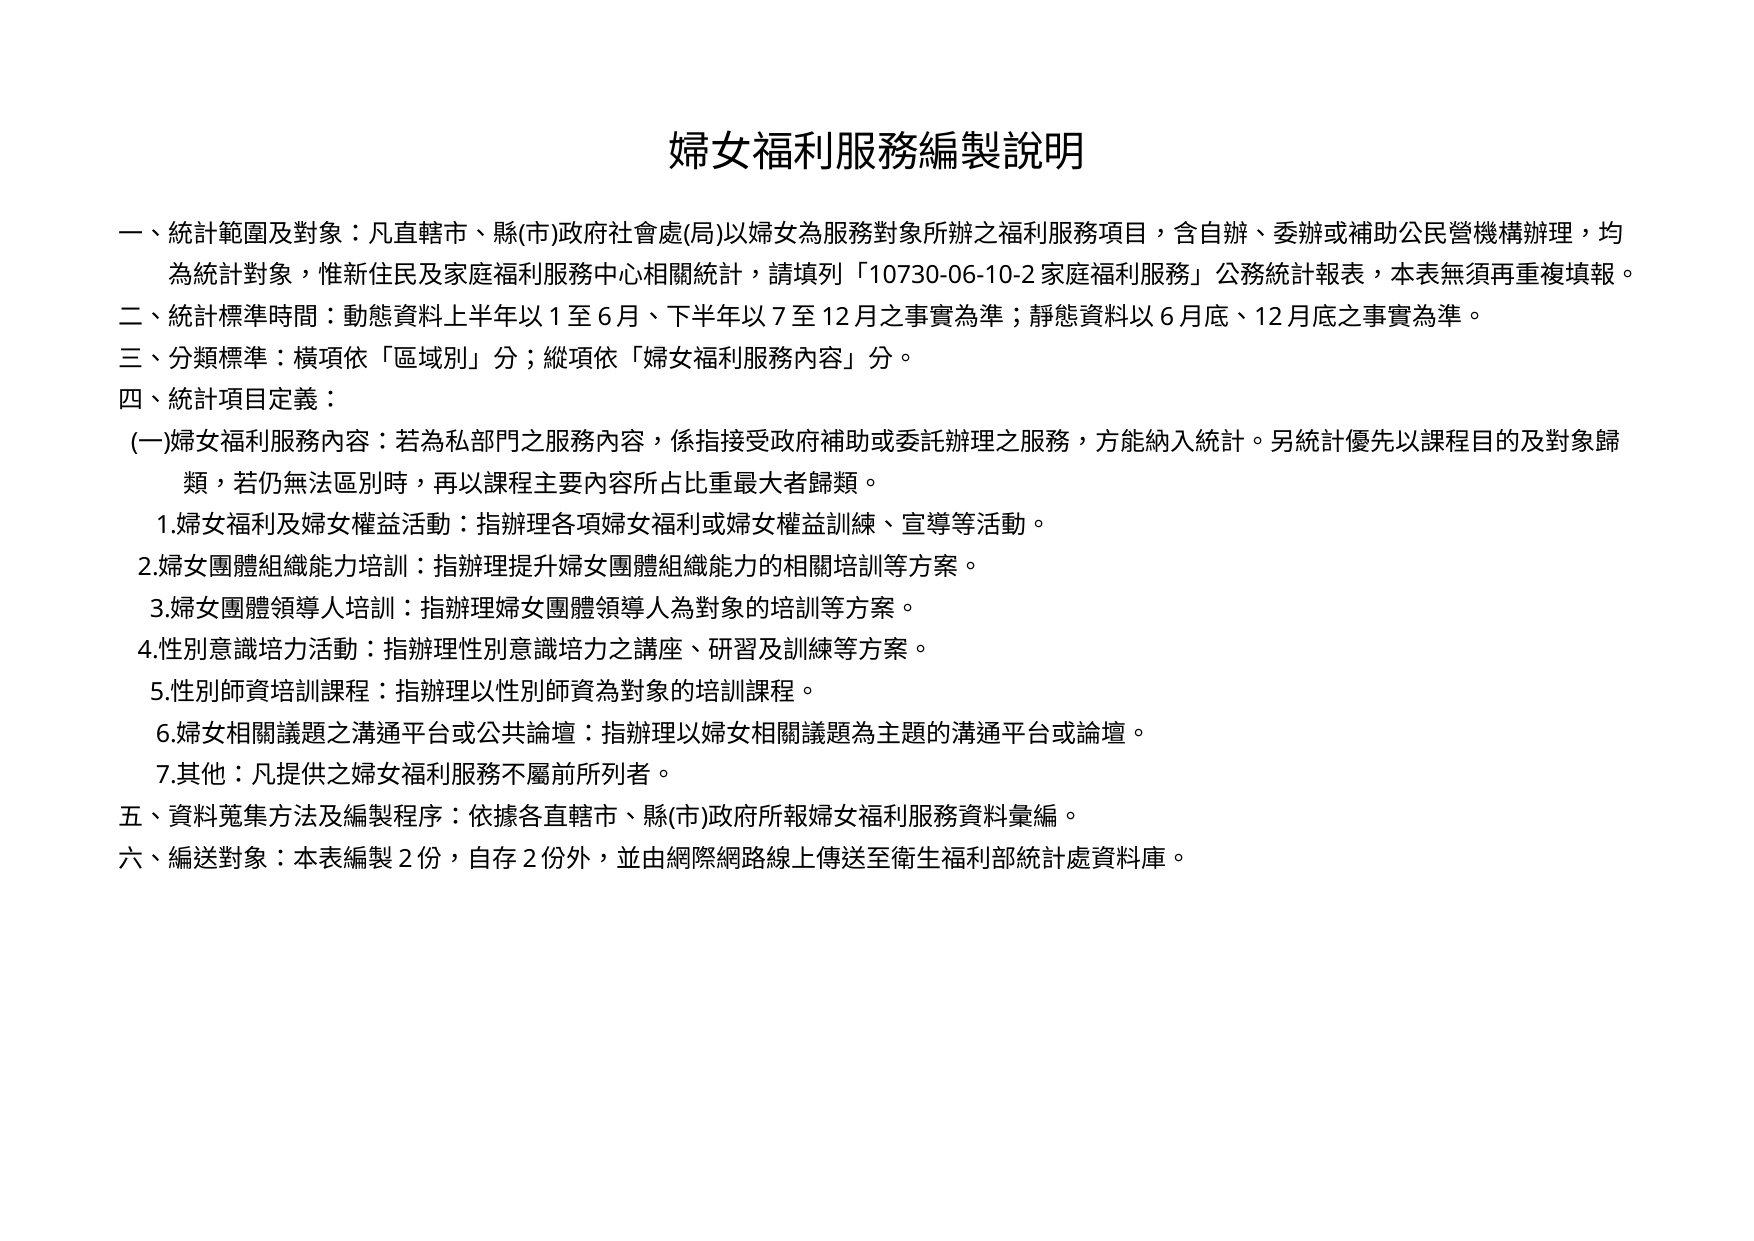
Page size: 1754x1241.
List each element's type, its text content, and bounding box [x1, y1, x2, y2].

text 婦女福利服務編製說明 [118, 118, 1636, 179]
text 1.婦女福利及婦女權益活動：指辦理各項婦女福利或婦女權益訓練、宣導等活動。 [156, 501, 1636, 542]
text 三、分類標準：橫項依「區域別」分；縱項依「婦女福利服務內容」分。 [118, 334, 1636, 376]
text 二、統計標準時間：動態資料上半年以1至6月、下半年以7至12月之事實為準；靜態資料以6月底、12月底之事實為準。 [118, 292, 1636, 334]
text (一)婦女福利服務內容：若為私部門之服務內容，係指接受政府補助或委託辦理之服務，方能納入統計。另統計優先以課程目的及對象歸類，若仍無法區別時，再以課程主要內容所占比重最大者歸類。 [131, 417, 1636, 501]
text 5.性別師資培訓課程：指辦理以性別師資為對象的培訓課程。 [143, 667, 1636, 709]
text 一、統計範圍及對象：凡直轄市、縣(市)政府社會處(局)以婦女為服務對象所辦之福利服務項目，含自辦、委辦或補助公民營機構辦理，均為統計對象，惟新住民及家庭福利服務中心相關統計，請填列「10730-06-10-2家庭福利服務」公務統計報表，本表無須再重複填報。 [118, 209, 1636, 292]
text 五、資料蒐集方法及編製程序：依據各直轄市、縣(市)政府所報婦女福利服務資料彙編。 [118, 792, 1636, 834]
text 六、編送對象：本表編製2份，自存2份外，並由網際網路線上傳送至衛生福利部統計處資料庫。 [118, 834, 1636, 876]
text 2.婦女團體組織能力培訓：指辦理提升婦女團體組織能力的相關培訓等方案。 [118, 542, 1636, 584]
text 四、統計項目定義： [118, 376, 1636, 417]
text 4.性別意識培力活動：指辦理性別意識培力之講座、研習及訓練等方案。 [118, 626, 1636, 667]
text 7.其他：凡提供之婦女福利服務不屬前所列者。 [156, 751, 1636, 792]
text 6.婦女相關議題之溝通平台或公共論壇：指辦理以婦女相關議題為主題的溝通平台或論壇。 [156, 709, 1636, 751]
text 3.婦女團體領導人培訓：指辦理婦女團體領導人為對象的培訓等方案。 [143, 584, 1636, 626]
